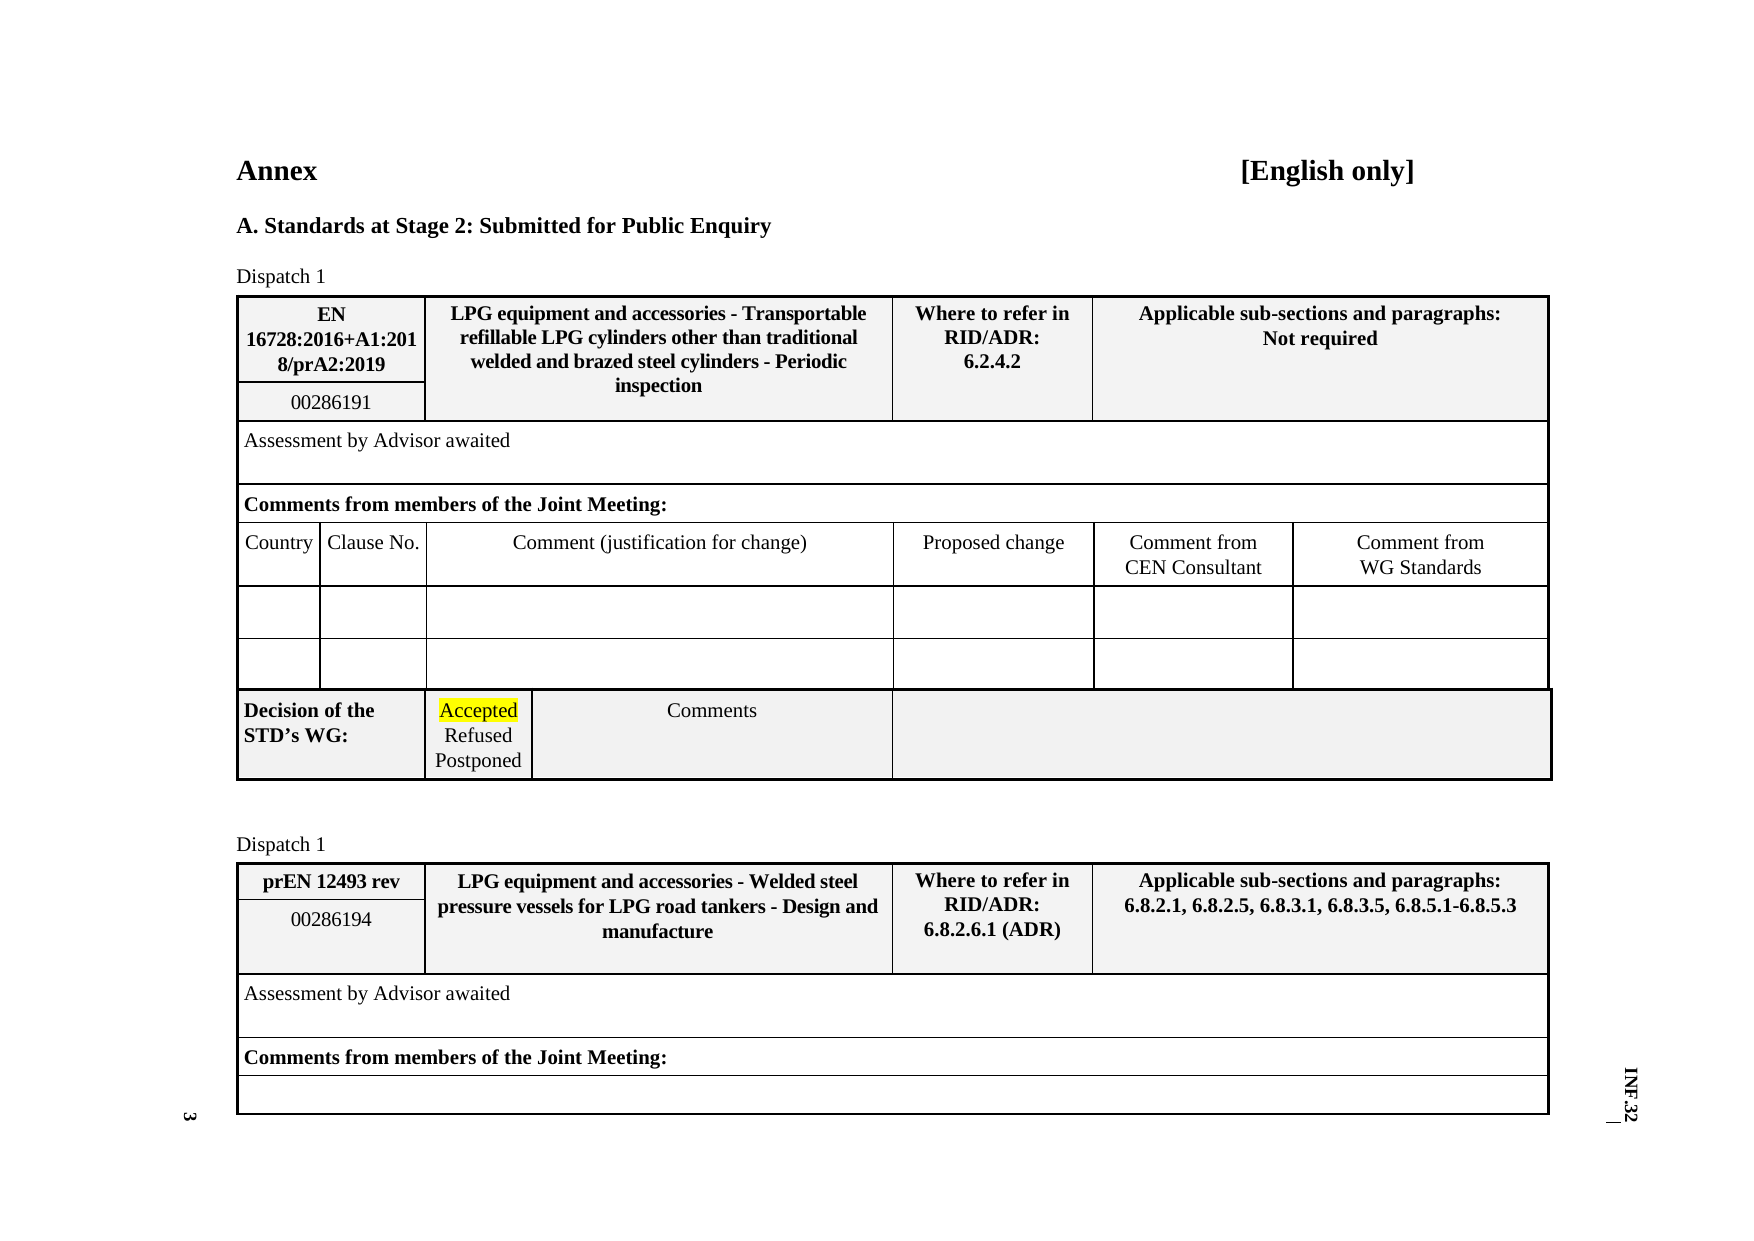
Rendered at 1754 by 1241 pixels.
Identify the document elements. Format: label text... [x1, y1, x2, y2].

table_cell Comments [533, 691, 892, 777]
table_cell [239, 587, 319, 637]
table_cell Comment (justification for change) [427, 523, 893, 585]
table_header Applicable sub-sections and paragraphs: Not required [1093, 298, 1547, 420]
table_cell 00286191 [239, 383, 424, 420]
table_cell [427, 639, 893, 687]
table_cell Clause No. [321, 523, 426, 585]
text Annex [English only] [236, 156, 1459, 187]
table_cell [893, 691, 1550, 777]
title Dispatch 1 [236, 263, 1577, 288]
table_header Applicable sub-sections and paragraphs: 6.8.2.1, 6.8.2.5, 6.8.3.1, 6.8.3.5, 6.8.5.1-6.8.5.3 [1093, 865, 1547, 973]
table_cell Accepted Refused Postponed [426, 691, 531, 777]
table_cell Decision of the STD’s WG: [239, 691, 424, 777]
table_header Where to refer in RID/ADR: 6.8.2.6.1 (ADR) [893, 865, 1092, 973]
table_cell [1294, 639, 1547, 687]
table_cell [321, 639, 426, 687]
title Dispatch 1 [236, 831, 1577, 856]
table_header prEN 12493 rev [239, 865, 424, 899]
table_cell Proposed change [894, 523, 1093, 585]
table_cell 00286194 [239, 900, 424, 973]
table_cell [239, 639, 319, 687]
table_cell [321, 587, 426, 637]
table_cell [427, 587, 893, 637]
table_cell [894, 587, 1093, 637]
table_cell [239, 1076, 1547, 1113]
table_header LPG equipment and accessories - Transportable refillable LPG cylinders other than traditional welded and brazed steel cylinders - Periodic inspection [426, 298, 892, 420]
table_cell Assessment by Advisor awaited [239, 422, 1547, 483]
table_cell [894, 639, 1093, 687]
table_cell Comments from members of the Joint Meeting: [239, 485, 1547, 522]
table_cell Comment from CEN Consultant [1095, 523, 1292, 585]
text A. Standards at Stage 2: Submitted for Public Enquiry [236, 212, 1577, 238]
table_cell Assessment by Advisor awaited [239, 975, 1547, 1036]
table_header LPG equipment and accessories - Welded steel pressure vessels for LPG road tankers - Design and manufacture [426, 865, 892, 973]
table_header Where to refer in RID/ADR: 6.2.4.2 [893, 298, 1092, 420]
table_cell [1095, 639, 1292, 687]
table_cell [1095, 587, 1292, 637]
table_header EN 16728:2016+A1:2018/prA2:2019 [239, 298, 424, 381]
table_cell [1294, 587, 1547, 637]
table_cell Country [239, 523, 319, 585]
table_cell Comments from members of the Joint Meeting: [239, 1038, 1547, 1075]
table_cell Comment from WG Standards [1294, 523, 1547, 585]
